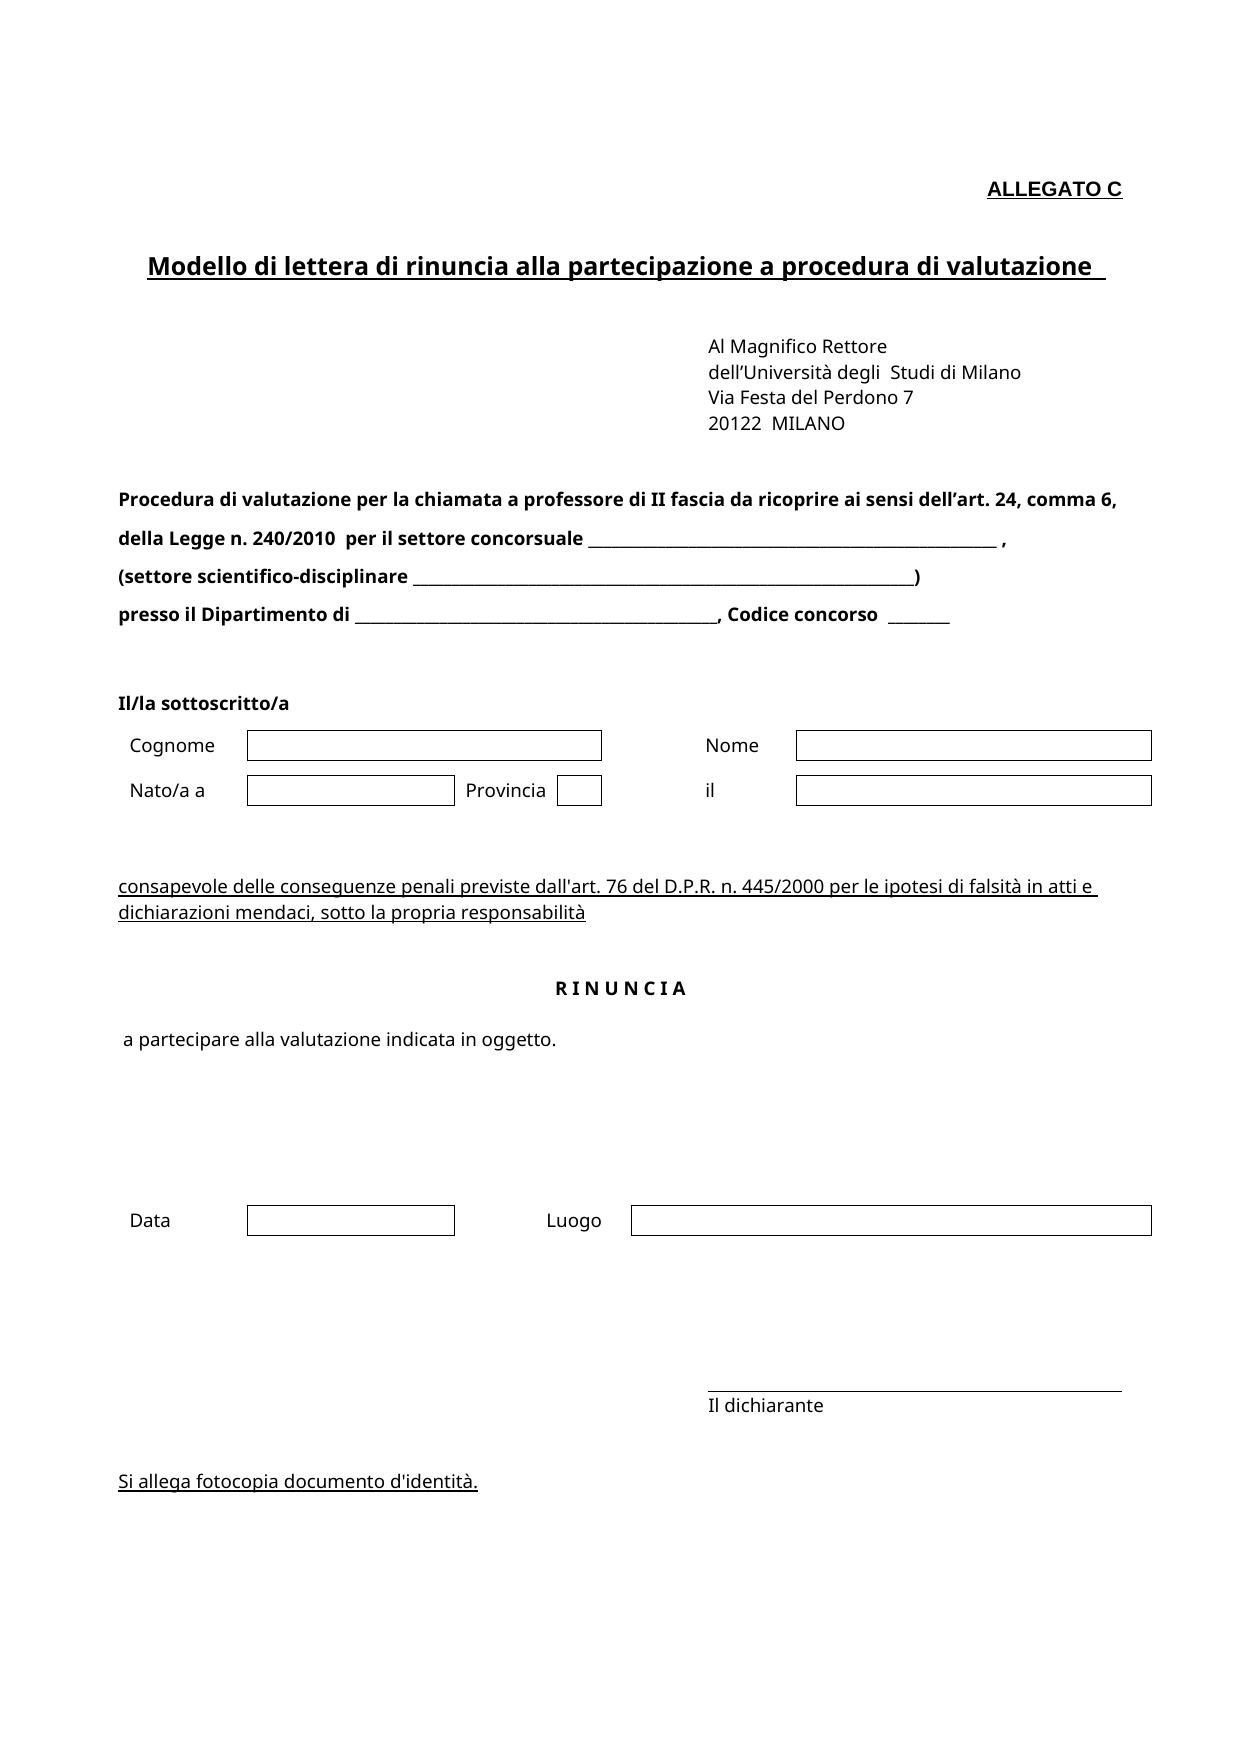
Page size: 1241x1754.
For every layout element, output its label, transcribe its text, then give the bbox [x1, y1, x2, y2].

text Il/la sottoscritto/a [118, 691, 1122, 716]
text a partecipare alla valutazione indicata in oggetto. [118, 1027, 1122, 1052]
text Modello di lettera di rinuncia alla partecipazione a procedura di valutazione [118, 249, 1122, 283]
table_header [558, 776, 601, 804]
text Al Magnifico Rettore [708, 333, 1122, 359]
table_header [797, 731, 1151, 760]
text Via Festa del Perdono 7 [708, 384, 1122, 410]
table_header [632, 1206, 1151, 1235]
text presso il Dipartimento di _______________________________________________, Codice concorso ________ [118, 601, 1122, 627]
table_header Cognome [118, 730, 247, 760]
text ALLEGATO C [118, 177, 1122, 201]
table_header Data [118, 1205, 247, 1235]
table_header [248, 776, 454, 804]
table_header Nato/a a [118, 775, 247, 804]
text consapevole delle conseguenze penali previste dall'art. 76 del D.P.R. n. 445/2000 per le ipotesi di falsità in atti e dichiarazioni mendaci, sotto la propria responsabilità [118, 873, 1152, 924]
table_header [248, 731, 601, 760]
table_header Provincia [455, 775, 557, 804]
table_header Luogo [455, 1205, 631, 1235]
text Il dichiarante [708, 1392, 1122, 1418]
text 20122 MILANO [708, 410, 1122, 436]
text Procedura di valutazione per la chiamata a professore di II fascia da ricoprire ai sensi dell’art. 24, comma 6, della Legge n. 240/2010 per il settore concorsuale _____________________________________________________ , [118, 487, 1122, 550]
text (settore scientifico-disciplinare _________________________________________________________________) [118, 563, 1122, 589]
text Si allega fotocopia documento d'identità. [118, 1469, 1122, 1494]
table_header Nome [602, 730, 796, 760]
text dell’Università degli Studi di Milano [708, 359, 1122, 384]
table_header il [602, 775, 796, 804]
text R I N U N C I A [118, 976, 1122, 1001]
table_header [248, 1206, 454, 1235]
table_header [797, 776, 1151, 804]
